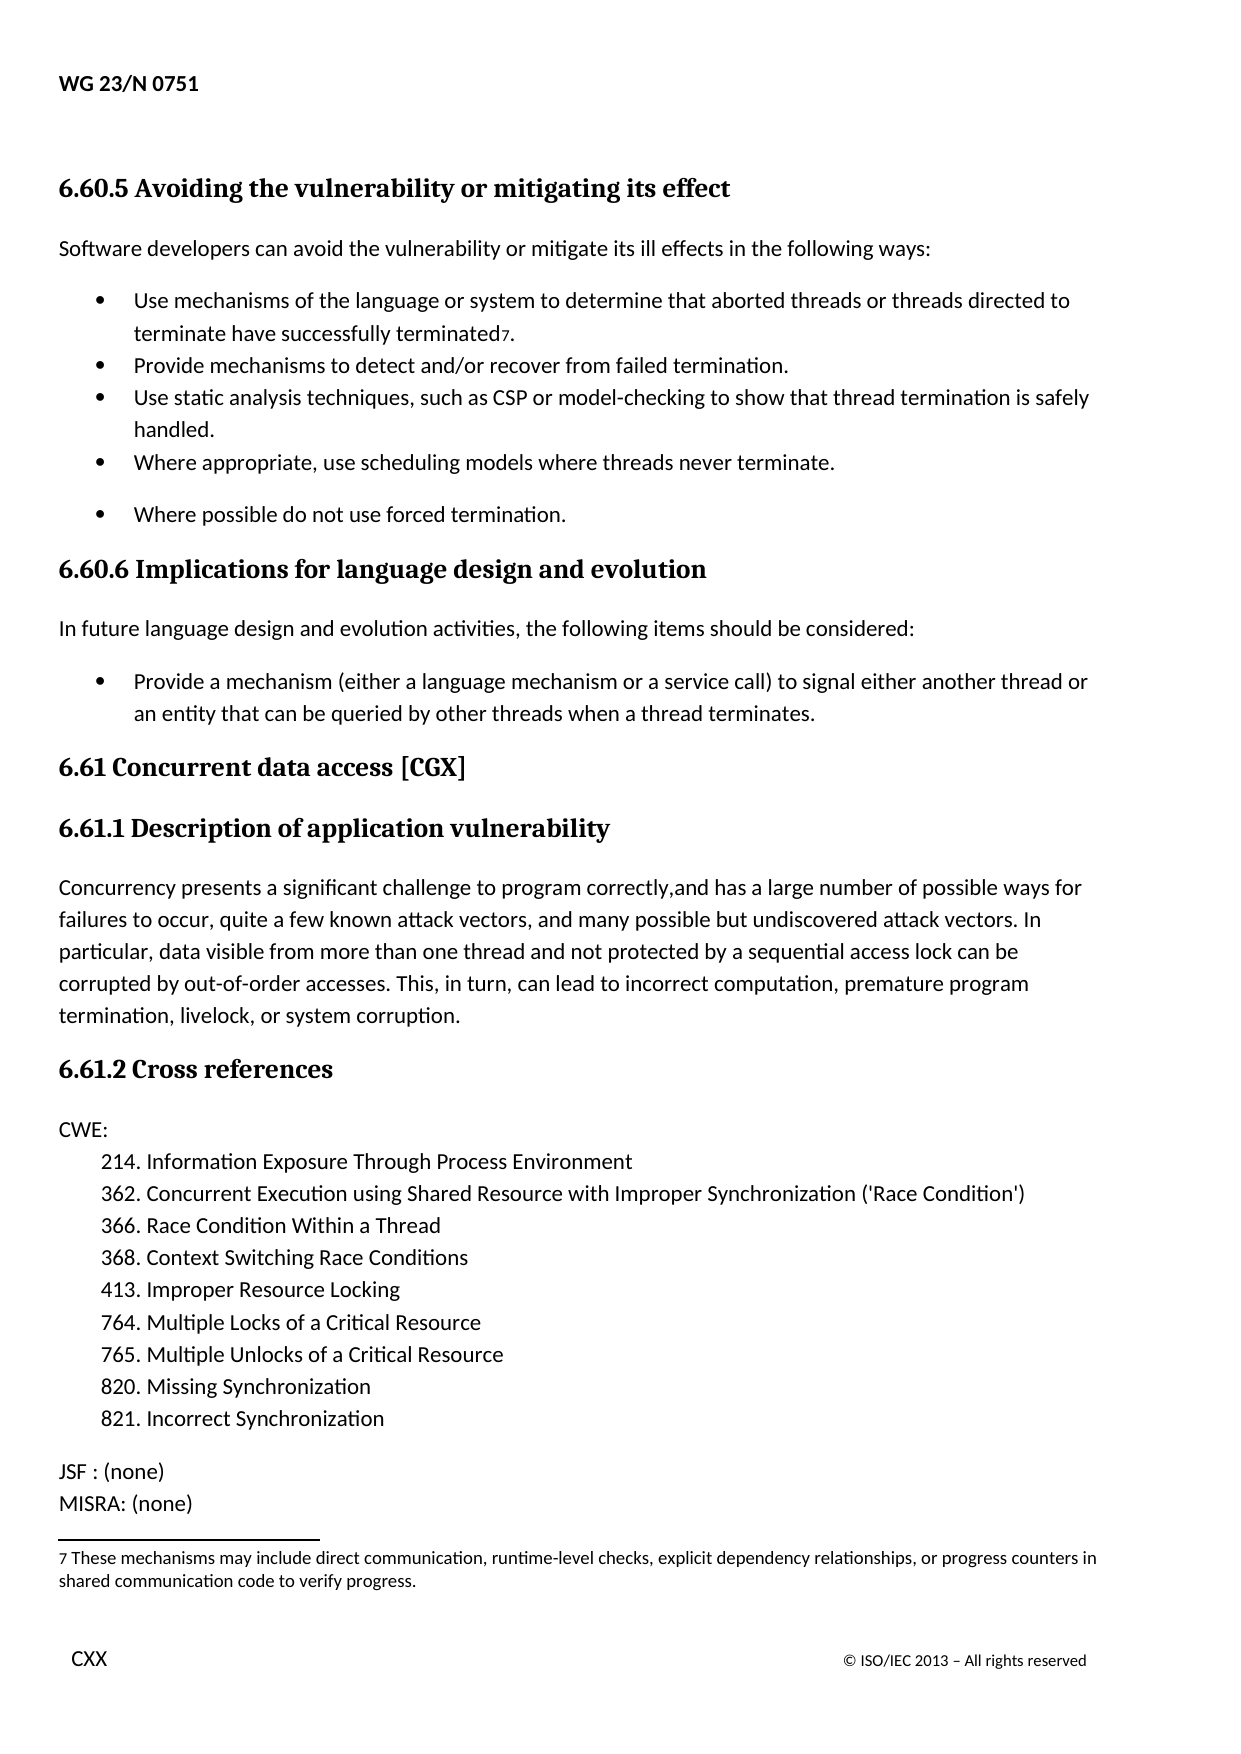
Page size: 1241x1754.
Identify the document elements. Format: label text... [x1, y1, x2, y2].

list Provide mechanisms to detect and/or recover from failed termination. [96, 351, 1099, 379]
subtitle 6.60.6 Implications for language design and evolution [58, 554, 1099, 585]
subtitle 6.61.1 Description of application vulnerability [58, 813, 1099, 844]
list Where possible do not use forced termination. [96, 501, 1099, 529]
text 765. Multiple Unlocks of a Critical Resource [101, 1340, 1099, 1368]
text 214. Information Exposure Through Process Environment [101, 1147, 1099, 1175]
list Where appropriate, use scheduling models where threads never terminate. [96, 448, 1099, 476]
text 362. Concurrent Execution using Shared Resource with Improper Synchronization ('Race Condition') [101, 1179, 1099, 1207]
text MISRA: (none) [58, 1489, 1099, 1518]
subtitle 6.61 Concurrent data access [CGX] [58, 752, 1099, 783]
list Use static analysis techniques, such as CSP or model-checking to show that thread termination is safely handled. [96, 383, 1099, 443]
text 366. Race Condition Within a Thread [101, 1211, 1099, 1239]
text In future language design and evolution activities, the following items should be considered: [58, 614, 1099, 642]
text Concurrency presents a significant challenge to program correctly,and has a large number of possible ways for failures to occur, quite a few known attack vectors, and many possible but undiscovered attack vectors. In particular, data visible from more than one thread and not protected by a sequential access lock can be corrupted by out-of-order accesses. This, in turn, can lead to incorrect computation, premature program termination, livelock, or system corruption. [58, 873, 1099, 1029]
subtitle 6.60.5 Avoiding the vulnerability or mitigating its effect [58, 173, 1099, 205]
list Use mechanisms of the language or system to determine that aborted threads or threads directed to terminate have successfully terminated. [96, 287, 1099, 347]
text CWE: [58, 1115, 1099, 1143]
list Provide a mechanism (either a language mechanism or a service call) to signal either another thread or an entity that can be queried by other threads when a thread terminates. [96, 667, 1099, 727]
text 368. Context Switching Race Conditions [101, 1243, 1099, 1271]
text 820. Missing Synchronization [101, 1372, 1099, 1400]
text 764. Multiple Locks of a Critical Resource [101, 1308, 1099, 1336]
text 821. Incorrect Synchronization [101, 1404, 1099, 1432]
subtitle 6.61.2 Cross references [58, 1054, 1099, 1086]
text Software developers can avoid the vulnerability or mitigate its ill effects in the following ways: [58, 234, 1099, 262]
text 413. Improper Resource Locking [101, 1276, 1099, 1304]
text JSF : (none) [58, 1457, 1099, 1485]
